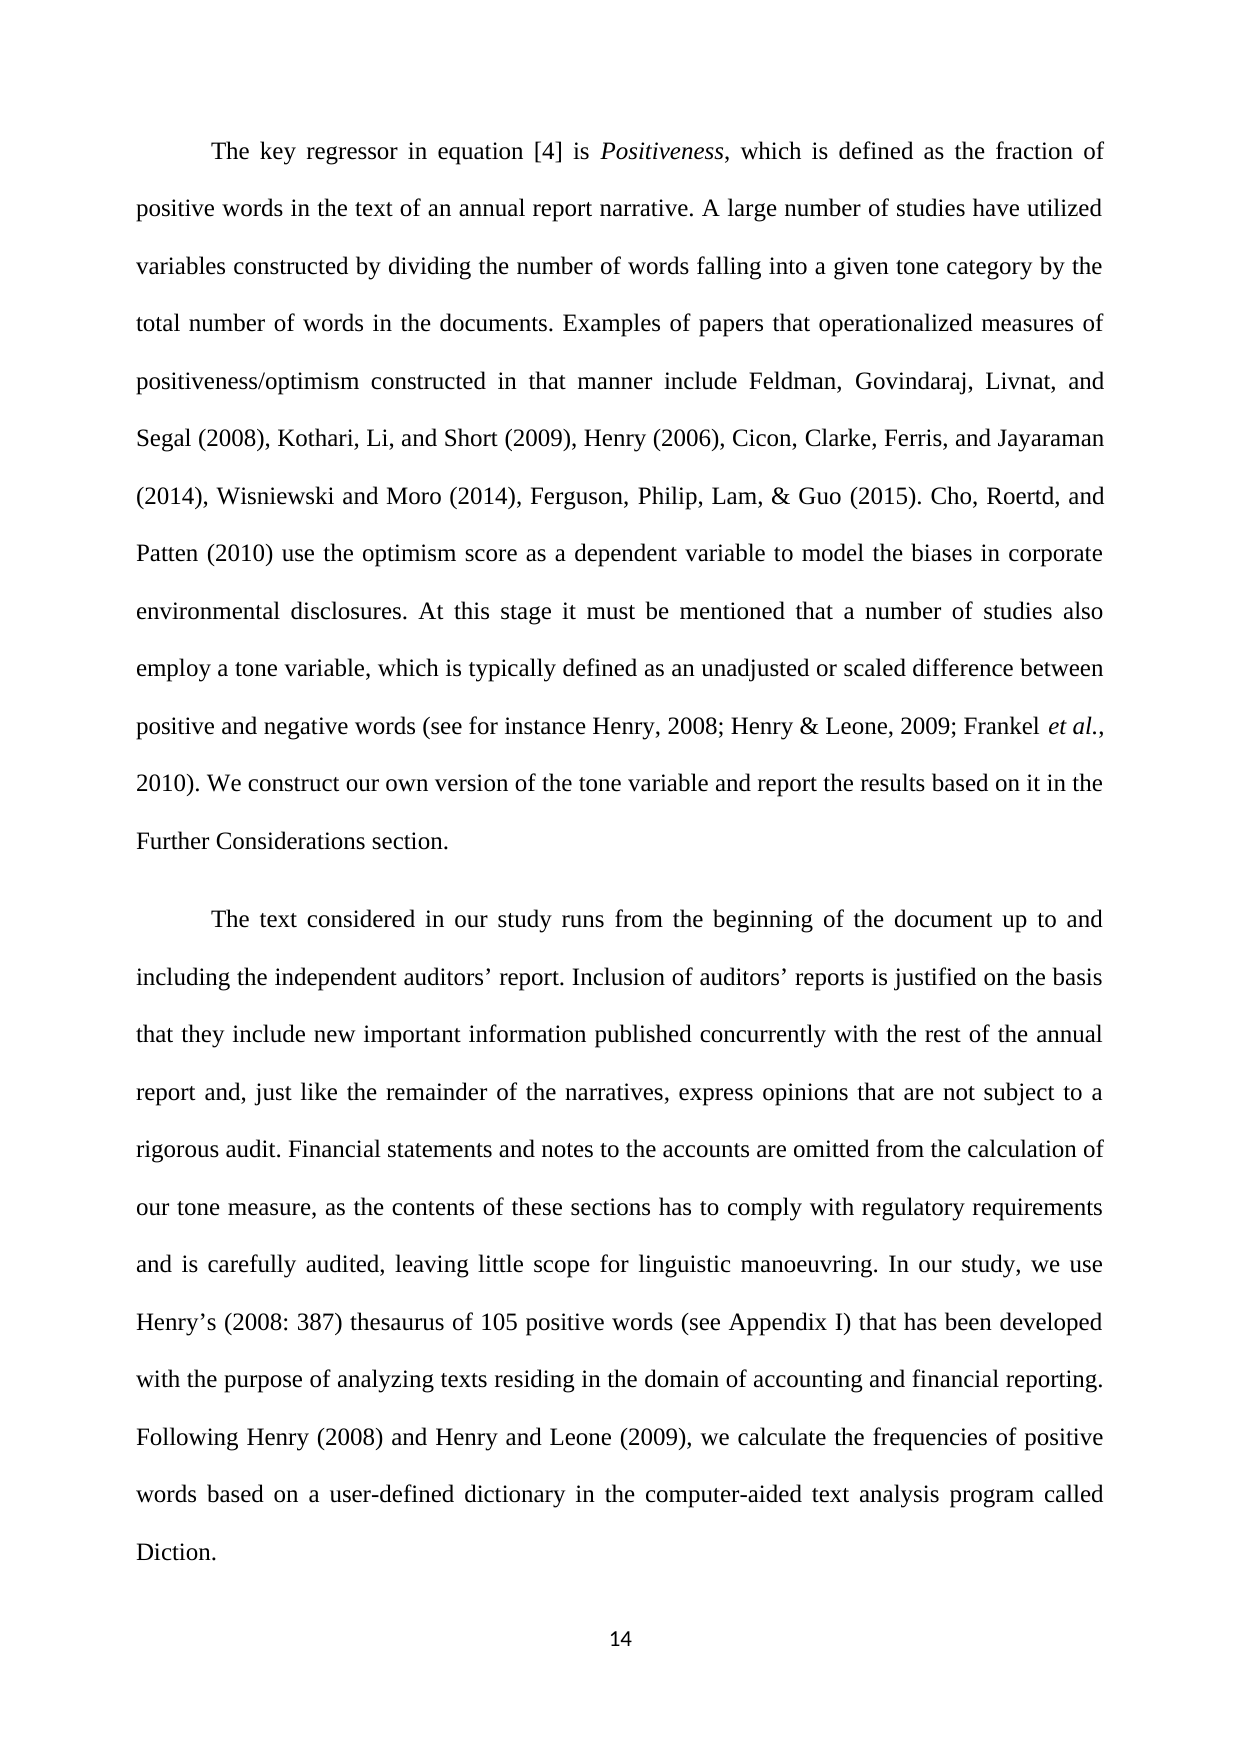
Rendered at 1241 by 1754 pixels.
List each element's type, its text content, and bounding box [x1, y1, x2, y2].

text The text considered in our study runs from the beginning of the document up to and including the independent auditors’ report. Inclusion of auditors’ reports is justified on the basis that they include new important information published concurrently with the rest of the annual report and, just like the remainder of the narratives, express opinions that are not subject to a rigorous audit. Financial statements and notes to the accounts are omitted from the calculation of our tone measure, as the contents of these sections has to comply with regulatory requirements and is carefully audited, leaving little scope for linguistic manoeuvring. In our study, we use Henry’s (2008: 387) thesaurus of 105 positive words (see Appendix I) that has been developed with the purpose of analyzing texts residing in the domain of accounting and financial reporting. Following Henry (2008) and Henry and Leone (2009), we calculate the frequencies of positive words based on a user-defined dictionary in the computer-aided text analysis program called Diction. [136, 904, 1104, 1565]
text The key regressor in equation [4] is Positiveness, which is defined as the fraction of positive words in the text of an annual report narrative. A large number of studies have utilized variables constructed by dividing the number of words falling into a given tone category by the total number of words in the documents. Examples of papers that operationalized measures of positiveness/optimism constructed in that manner include Feldman, Govindaraj, Livnat, and Segal (2008), Kothari, Li, and Short (2009), Henry (2006), Cicon, Clarke, Ferris, and Jayaraman (2014), Wisniewski and Moro (2014), Ferguson, Philip, Lam, & Guo (2015). Cho, Roertd, and Patten (2010) use the optimism score as a dependent variable to model the biases in corporate environmental disclosures. At this stage it must be mentioned that a number of studies also employ a tone variable, which is typically defined as an unadjusted or scaled difference between positive and negative words (see for instance Henry, 2008; Henry & Leone, 2009; Frankel et al., 2010). We construct our own version of the tone variable and report the results based on it in the Further Considerations section. [136, 136, 1104, 854]
